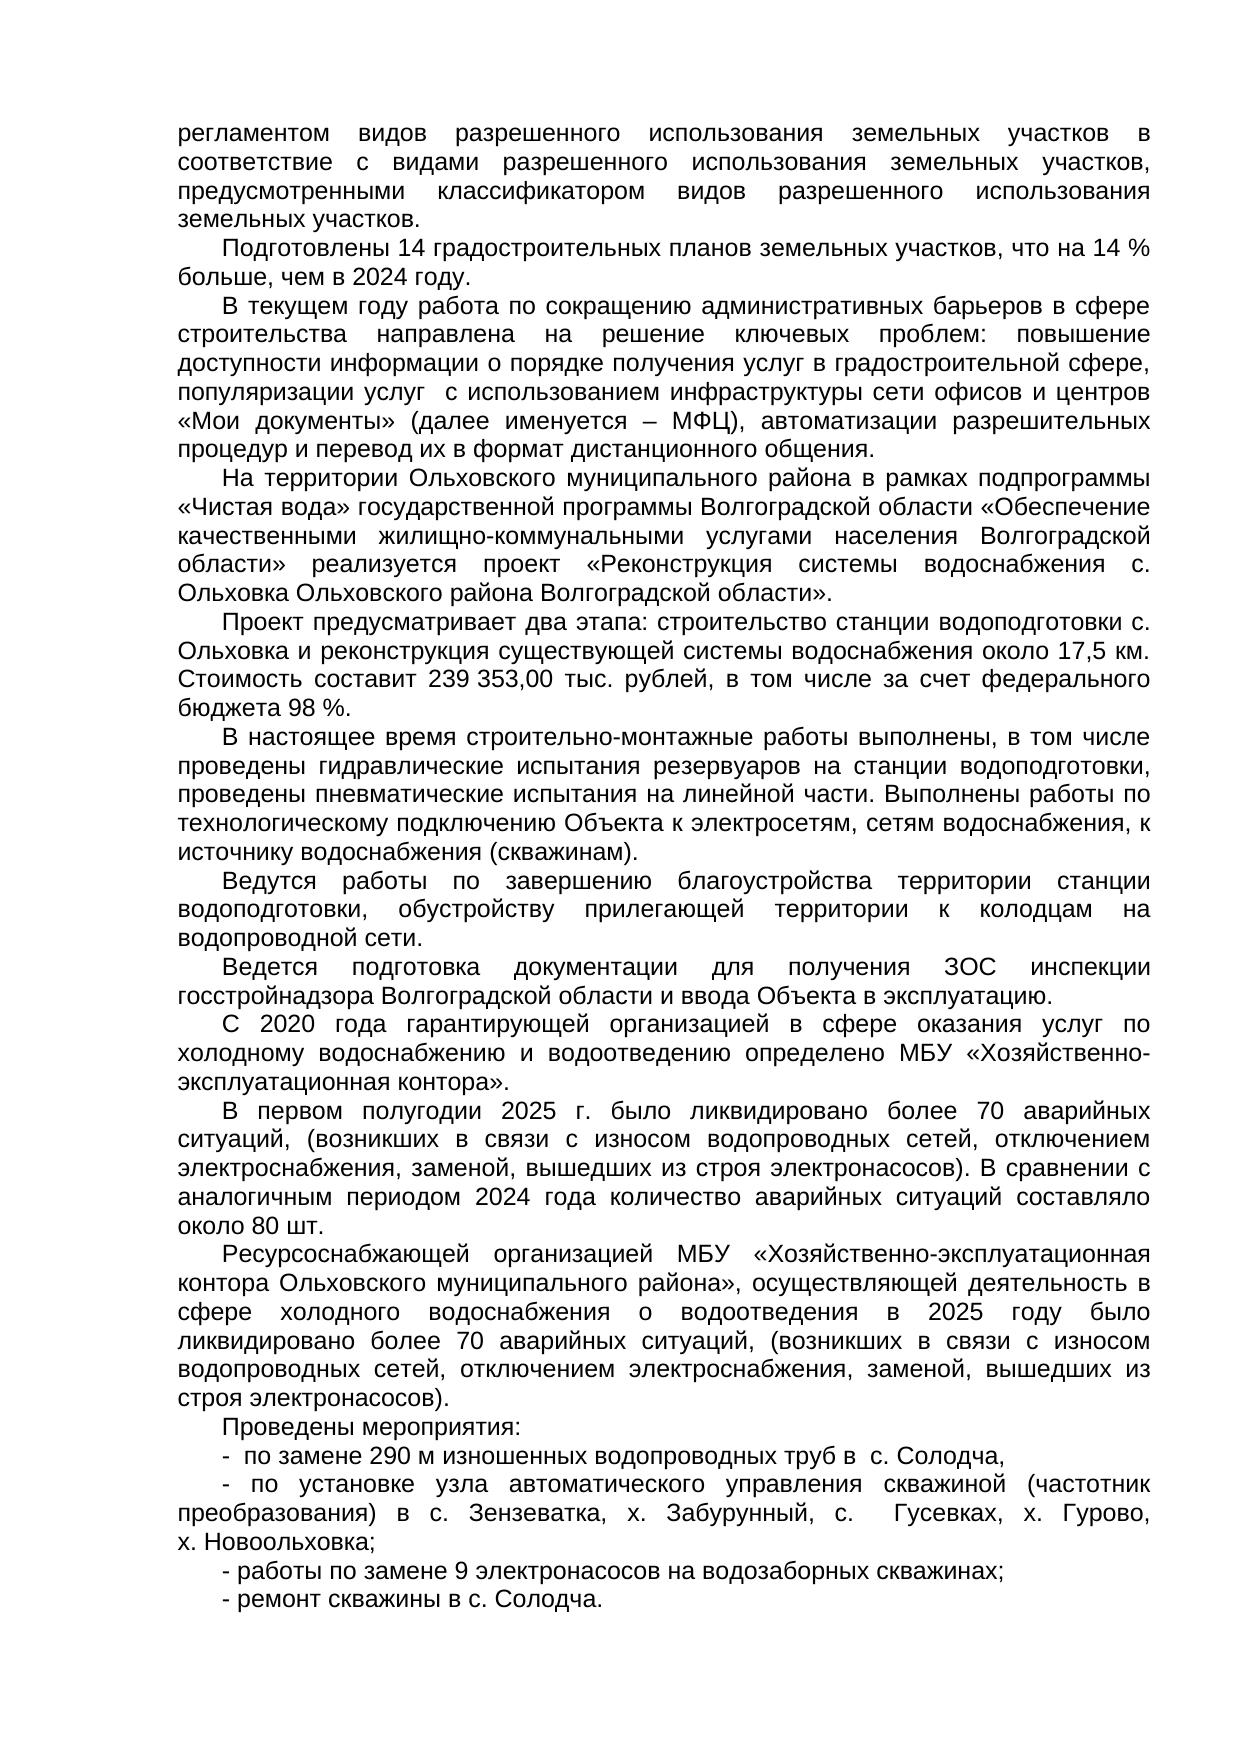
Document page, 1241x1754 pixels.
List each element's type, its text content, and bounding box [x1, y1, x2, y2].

text Ведутся работы по завершению благоустройства территории станции водоподготовки, обустройству прилегающей территории к колодцам на водопроводной сети. [177, 866, 1152, 952]
text На территории Ольховского муниципального района в рамках подпрограммы «Чистая вода» государственной программы Волгоградской области «Обеспечение качественными жилищно-коммунальными услугами населения Волгоградской области» реализуется проект «Реконструкция системы водоснабжения с. Ольховка Ольховского района Волгоградской области». [177, 463, 1152, 607]
text С 2020 года гарантирующей организацией в сфере оказания услуг по холодному водоснабжению и водоотведению определено МБУ «Хозяйственно-эксплуатационная контора». [177, 1009, 1152, 1096]
text - ремонт скважины в с. Солодча. [177, 1584, 1152, 1613]
text Подготовлены 14 градостроительных планов земельных участков, что на 14 % больше, чем в 2024 году. [177, 233, 1152, 291]
text В первом полугодии 2025 г. было ликвидировано более 70 аварийных ситуаций, (возникших в связи с износом водопроводных сетей, отключением электроснабжения, заменой, вышедших из строя электронасосов). В сравнении с аналогичным периодом 2024 года количество аварийных ситуаций составляло около 80 шт. [177, 1096, 1152, 1239]
text - по установке узла автоматического управления скважиной (частотник преобразования) в с. Зензеватка, х. Забурунный, с. Гусевках, х. Гурово, х. Новоольховка; [177, 1469, 1152, 1556]
text Проведены мероприятия: [177, 1412, 1152, 1441]
text - работы по замене 9 электронасосов на водозаборных скважинах; [177, 1556, 1152, 1584]
text Проект предусматривает два этапа: строительство станции водоподготовки с. Ольховка и реконструкция существующей системы водоснабжения около 17,5 км. Стоимость составит 239 353,00 тыс. рублей, в том числе за счет федерального бюджета 98 %. [177, 607, 1152, 722]
text В текущем году работа по сокращению административных барьеров в сфере строительства направлена на решение ключевых проблем: повышение доступности информации о порядке получения услуг в градостроительной сфере, популяризации услуг с использованием инфраструктуры сети офисов и центров «Мои документы» (далее именуется – МФЦ), автоматизации разрешительных процедур и перевод их в формат дистанционного общения. [177, 291, 1152, 463]
text - по замене 290 м изношенных водопроводных труб в с. Солодча, [177, 1441, 1152, 1469]
text Ведется подготовка документации для получения ЗОС инспекции госстройнадзора Волгоградской области и ввода Объекта в эксплуатацию. [177, 952, 1152, 1009]
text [177, 118, 1152, 233]
text Ресурсоснабжающей организацией МБУ «Хозяйственно-эксплуатационная контора Ольховского муниципального района», осуществляющей деятельность в сфере холодного водоснабжения о водоотведения в 2025 году было ликвидировано более 70 аварийных ситуаций, (возникших в связи с износом водопроводных сетей, отключением электроснабжения, заменой, вышедших из строя электронасосов). [177, 1239, 1152, 1412]
text В настоящее время строительно-монтажные работы выполнены, в том числе проведены гидравлические испытания резервуаров на станции водоподготовки, проведены пневматические испытания на линейной части. Выполнены работы по технологическому подключению Объекта к электросетям, сетям водоснабжения, к источнику водоснабжения (скважинам). [177, 722, 1152, 866]
